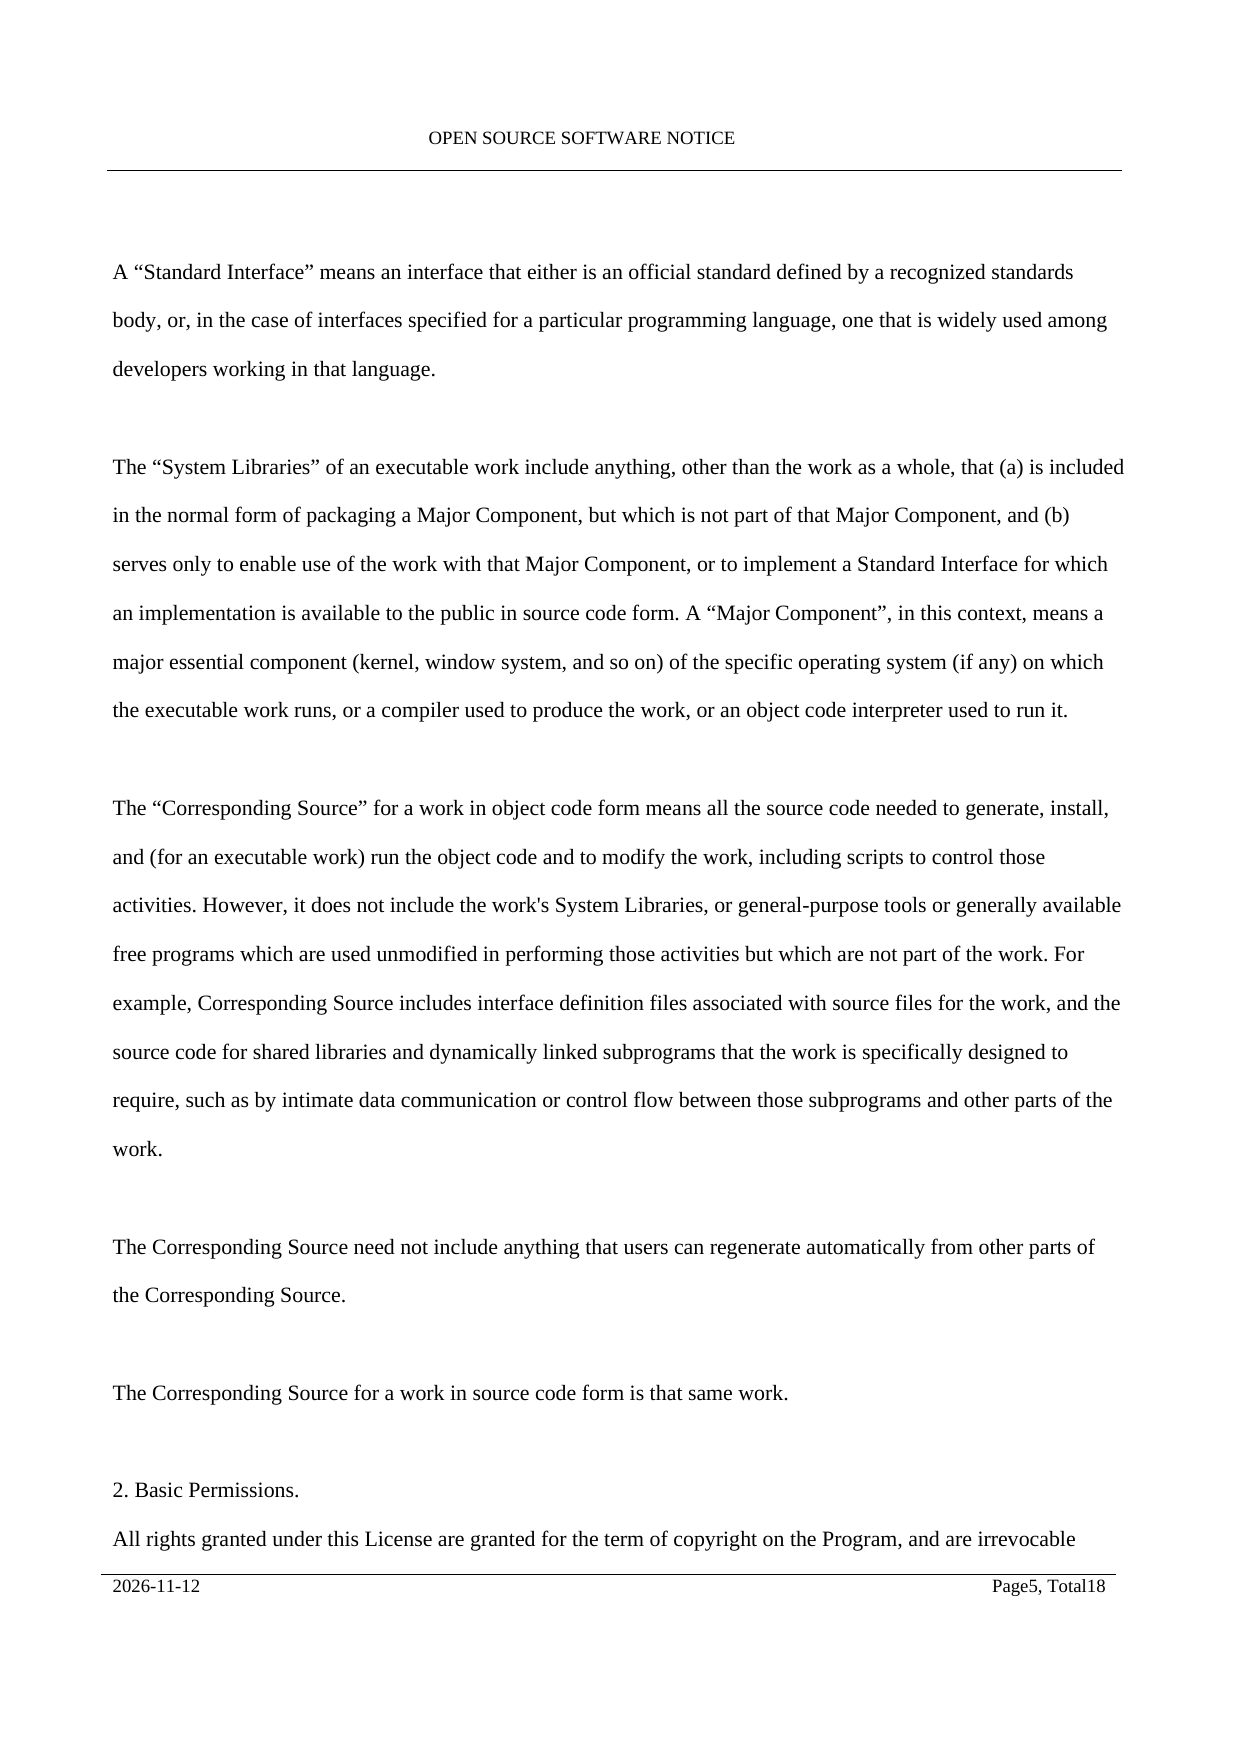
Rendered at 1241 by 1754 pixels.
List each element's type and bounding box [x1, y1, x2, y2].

text [112, 206, 1128, 1555]
